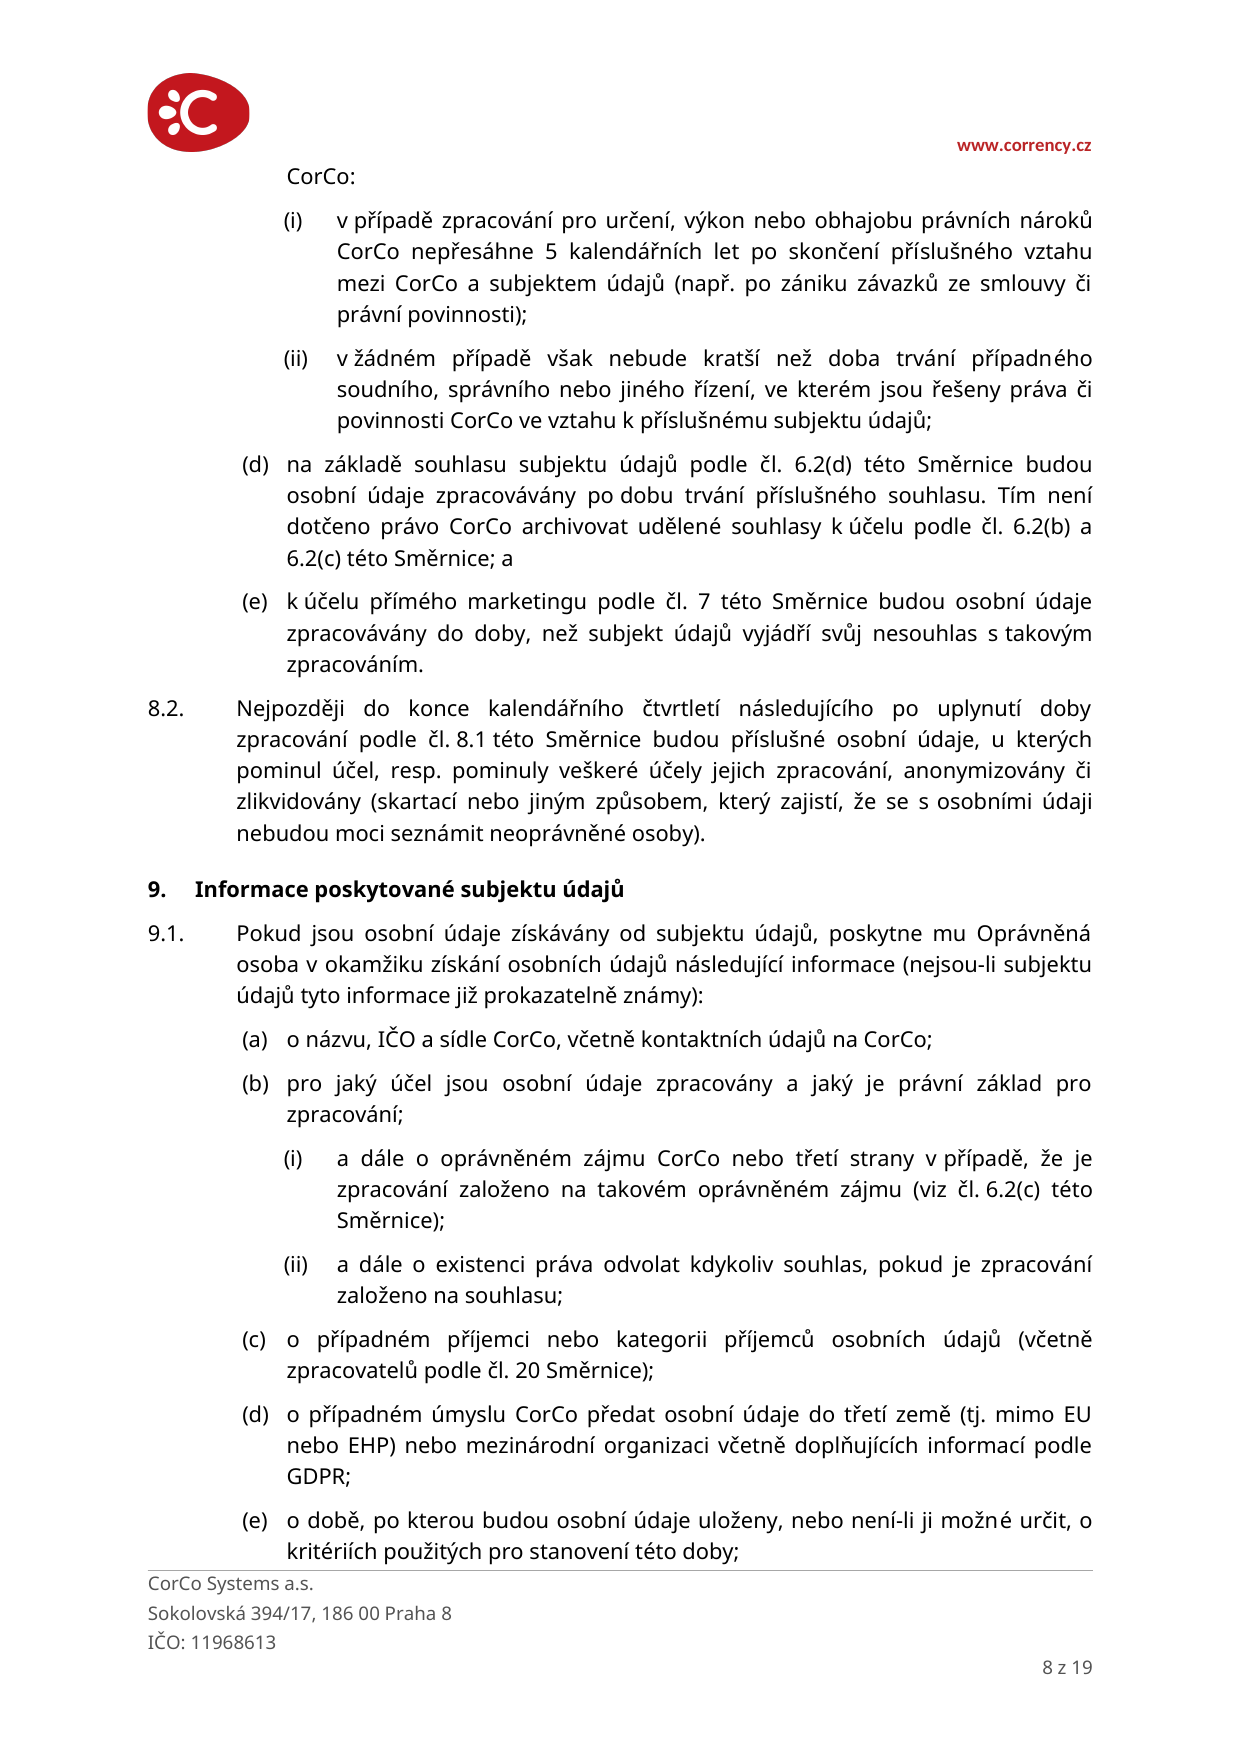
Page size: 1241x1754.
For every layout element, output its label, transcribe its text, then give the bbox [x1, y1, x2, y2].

subtitle na základě souhlasu subjektu údajů podle čl. 6.2(d) této Směrnice budou osobní údaje zpracovávány po dobu trvání příslušného souhlasu. Tím není dotčeno právo CorCo archivovat udělené souhlasy k účelu podle čl. 6.2(b) a 6.2(c) této Směrnice; a [242, 447, 1093, 572]
list Pokud jsou osobní údaje získávány od subjektu údajů, poskytne mu Oprávněná osoba v okamžiku získání osobních údajů následující informace (nejsou-li subjektu údajů tyto informace již prokazatelně známy): [148, 916, 1093, 1010]
subtitle o názvu, IČO a sídle CorCo, včetně kontaktních údajů na CorCo; [242, 1022, 1093, 1053]
subtitle pro jaký účel jsou osobní údaje zpracovány a jaký je právní základ pro zpracování; [242, 1066, 1093, 1128]
subtitle Informace poskytované subjektu údajů [148, 872, 1093, 903]
subtitle o případném příjemci nebo kategorii příjemců osobních údajů (včetně zpracovatelů podle čl. 20 Směrnice); [242, 1322, 1093, 1385]
subtitle o době, po kterou budou osobní údaje uloženy, nebo není-li ji možné určit, o kritériích použitých pro stanovení této doby; [242, 1503, 1093, 1566]
subtitle o případném úmyslu CorCo předat osobní údaje do třetí země (tj. mimo EU nebo EHP) nebo mezinárodní organizaci včetně doplňujících informací podle GDPR; [242, 1397, 1093, 1491]
subtitle a dále o oprávněném zájmu CorCo nebo třetí strany v případě, že je zpracování založeno na takovém oprávněném zájmu (viz čl. 6.2(c) této Směrnice); [283, 1141, 1093, 1235]
subtitle a dále o existenci práva odvolat kdykoliv souhlas, pokud je zpracování založeno na souhlasu; [283, 1247, 1093, 1310]
subtitle k účelu přímého marketingu podle čl. 7 této Směrnice budou osobní údaje zpracovávány do doby, než subjekt údajů vyjádří svůj nesouhlas s takovým zpracováním. [242, 585, 1093, 678]
subtitle v případě zpracování pro určení, výkon nebo obhajobu právních nároků CorCo nepřesáhne 5 kalendářních let po skončení příslušného vztahu mezi CorCo a subjektem údajů (např. po zániku závazků ze smlouvy či právní povinnosti); [283, 203, 1093, 328]
picture [147, 73, 250, 152]
subtitle v žádném případě však nebude kratší než doba trvání případného soudního, správního nebo jiného řízení, ve kterém jsou řešeny práva či povinnosti CorCo ve vztahu k příslušnému subjektu údajů; [283, 341, 1093, 435]
list Nejpozději do konce kalendářního čtvrtletí následujícího po uplynutí doby zpracování podle čl. 8.1 této Směrnice budou příslušné osobní údaje, u kterých pominul účel, resp. pominuly veškeré účely jejich zpracování, anonymizovány či zlikvidovány (skartací nebo jiným způsobem, který zajistí, že se s osobními údaji nebudou moci seznámit neoprávněné osoby). [148, 691, 1093, 847]
